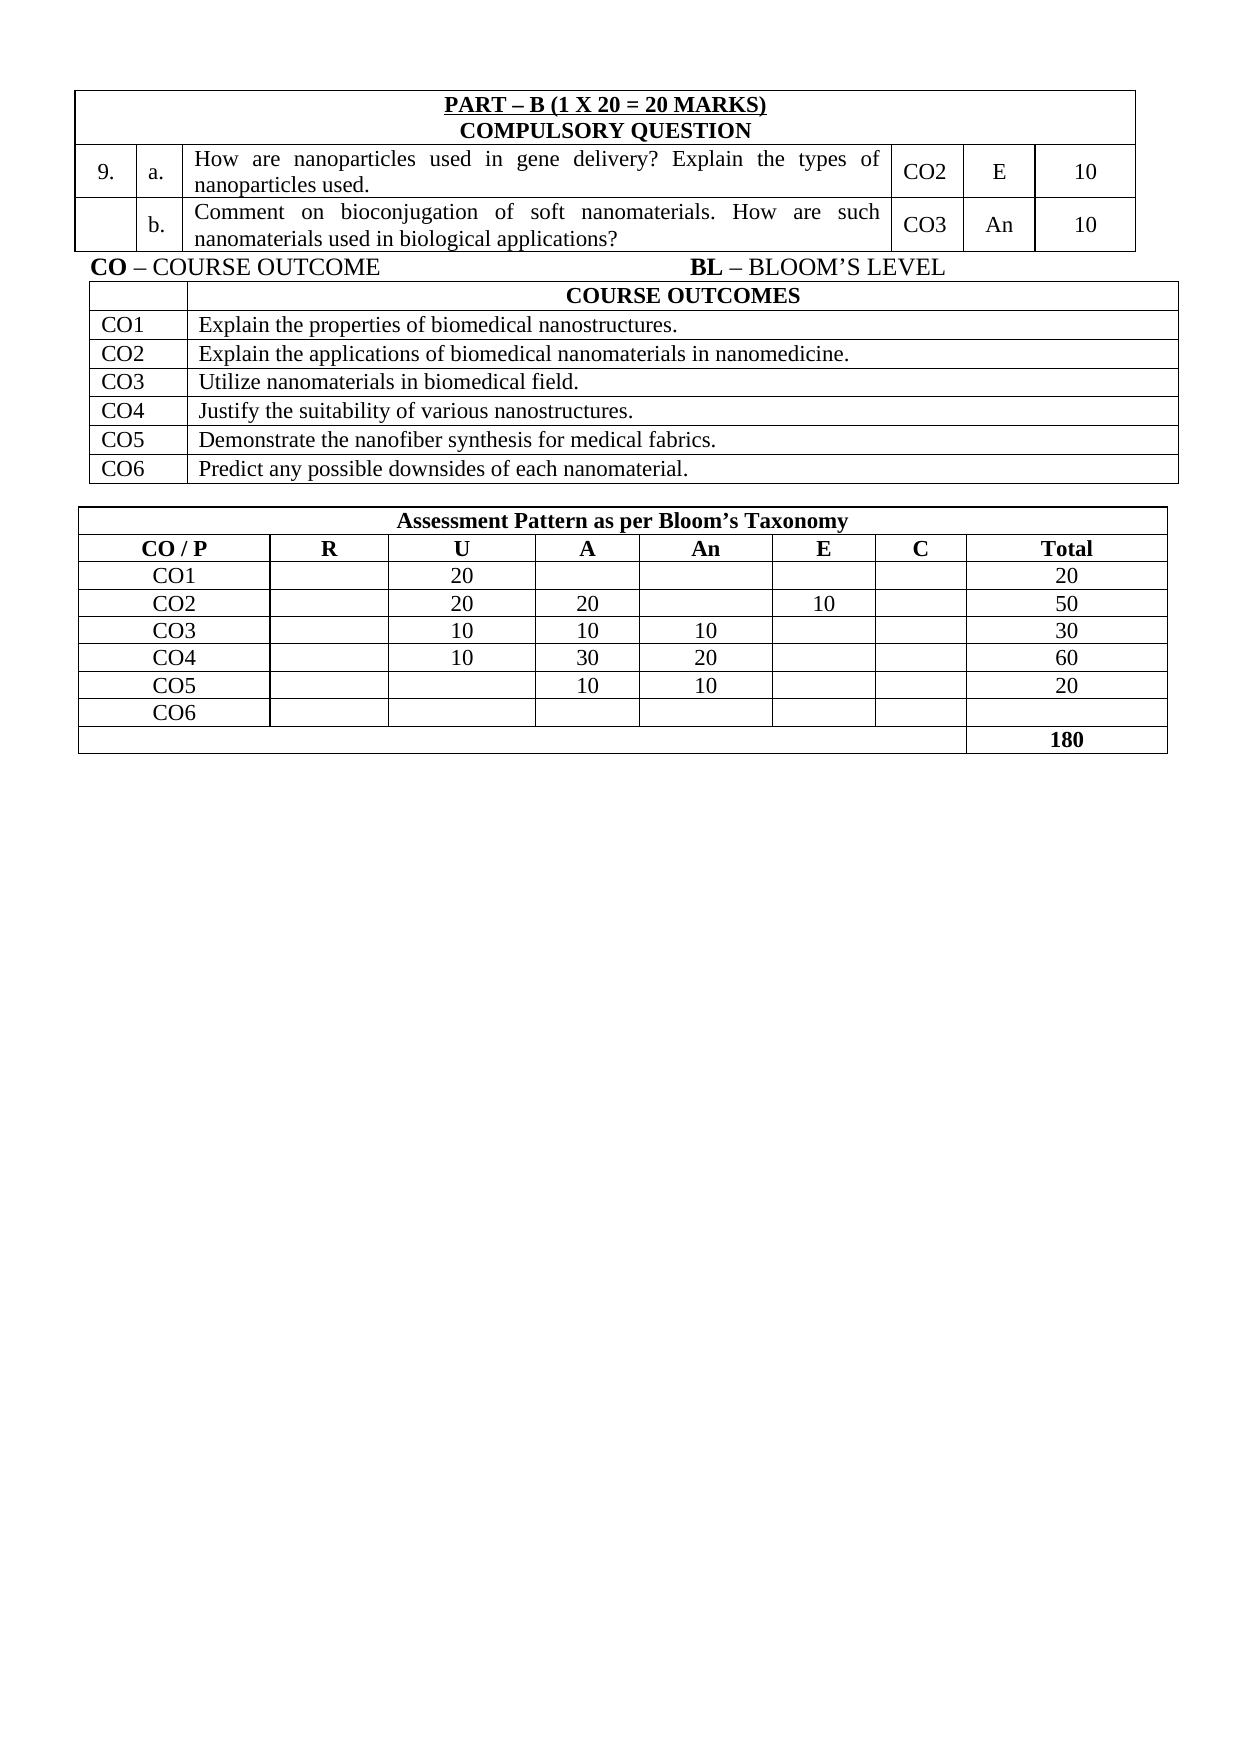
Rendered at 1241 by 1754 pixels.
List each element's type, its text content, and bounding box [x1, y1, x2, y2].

table_cell 30 [967, 617, 1167, 643]
table_cell 180 [967, 727, 1167, 753]
table_cell [640, 699, 772, 726]
table_cell [876, 699, 966, 726]
table_cell [271, 672, 388, 698]
table_cell 10 [773, 590, 875, 616]
table_cell CO6 [79, 699, 269, 726]
table_cell b. [137, 198, 182, 251]
table_cell 10 [536, 672, 639, 698]
table_cell Demonstrate the nanofiber synthesis for medical fabrics. [188, 426, 1178, 454]
table_cell 50 [967, 590, 1167, 616]
table_cell [876, 590, 966, 616]
table_cell [389, 699, 535, 726]
table_cell 10 [1036, 198, 1135, 251]
table_cell CO5 [90, 426, 187, 454]
table_cell CO3 [892, 198, 963, 251]
table_cell [536, 562, 639, 588]
table_cell C [876, 535, 966, 561]
table_cell PART – B (1 X 20 = 20 MARKS) COMPULSORY QUESTION [76, 91, 1135, 143]
table_cell CO2 [79, 590, 269, 616]
table_cell 10 [640, 617, 772, 643]
table_cell [876, 672, 966, 698]
table_cell CO6 [90, 455, 187, 483]
table_cell 30 [536, 644, 639, 671]
table_cell E [773, 535, 875, 561]
table_cell Explain the applications of biomedical nanomaterials in nanomedicine. [188, 340, 1178, 367]
table_cell CO / P [79, 535, 269, 561]
table_cell [536, 699, 639, 726]
table_cell U [389, 535, 535, 561]
table_cell CO2 [892, 145, 963, 197]
table_header Assessment Pattern as per Bloom’s Taxonomy [79, 508, 1167, 534]
table_cell [773, 699, 875, 726]
table_cell [271, 590, 388, 616]
table_cell CO4 [90, 397, 187, 425]
table_cell CO3 [79, 617, 269, 643]
table_cell 10 [1036, 145, 1135, 197]
table_cell CO5 [79, 672, 269, 698]
table_cell [271, 644, 388, 671]
table_cell [271, 617, 388, 643]
table_cell E [964, 145, 1034, 197]
table_cell 20 [389, 590, 535, 616]
table_header COURSE OUTCOMES [188, 282, 1178, 310]
table_cell [773, 672, 875, 698]
table_cell a. [137, 145, 182, 197]
table_cell An [640, 535, 772, 561]
table_cell 20 [389, 562, 535, 588]
table_cell 10 [536, 617, 639, 643]
table_cell Comment on bioconjugation of soft nanomaterials. How are such nanomaterials used in biological applications? [183, 198, 891, 251]
table_cell Justify the suitability of various nanostructures. [188, 397, 1178, 425]
table_cell [876, 562, 966, 588]
table_cell 20 [967, 562, 1167, 588]
table_cell Total [967, 535, 1167, 561]
table_cell [389, 672, 535, 698]
table_cell CO4 [79, 644, 269, 671]
table_cell 20 [967, 672, 1167, 698]
table_cell CO1 [79, 562, 269, 588]
table_cell [271, 562, 388, 588]
table_cell CO1 [90, 311, 187, 338]
table_cell CO3 [90, 369, 187, 396]
table_cell Predict any possible downsides of each nanomaterial. [188, 455, 1178, 483]
table_cell [773, 617, 875, 643]
table_cell 20 [640, 644, 772, 671]
table_cell [640, 590, 772, 616]
table_cell [640, 562, 772, 588]
table_cell An [964, 198, 1034, 251]
table_cell 60 [967, 644, 1167, 671]
table_cell 10 [640, 672, 772, 698]
table_cell How are nanoparticles used in gene delivery? Explain the types of nanoparticles used. [183, 145, 891, 197]
table_cell 20 [536, 590, 639, 616]
table_cell R [271, 535, 388, 561]
table_cell [876, 644, 966, 671]
table_cell CO2 [90, 340, 187, 367]
table_cell 10 [389, 644, 535, 671]
table_cell Explain the properties of biomedical nanostructures. [188, 311, 1178, 338]
table_cell [773, 644, 875, 671]
table_cell [876, 617, 966, 643]
table_cell [271, 699, 388, 726]
table_cell 10 [389, 617, 535, 643]
table_header [90, 282, 187, 310]
table_cell A [536, 535, 639, 561]
table_cell [773, 562, 875, 588]
table_cell [76, 198, 136, 251]
text CO – COURSE OUTCOME BL – BLOOM’S LEVEL [90, 252, 1150, 281]
table_cell Utilize nanomaterials in biomedical field. [188, 369, 1178, 396]
table_cell [79, 727, 966, 753]
table_cell 9. [76, 145, 136, 197]
table_cell [967, 699, 1167, 726]
